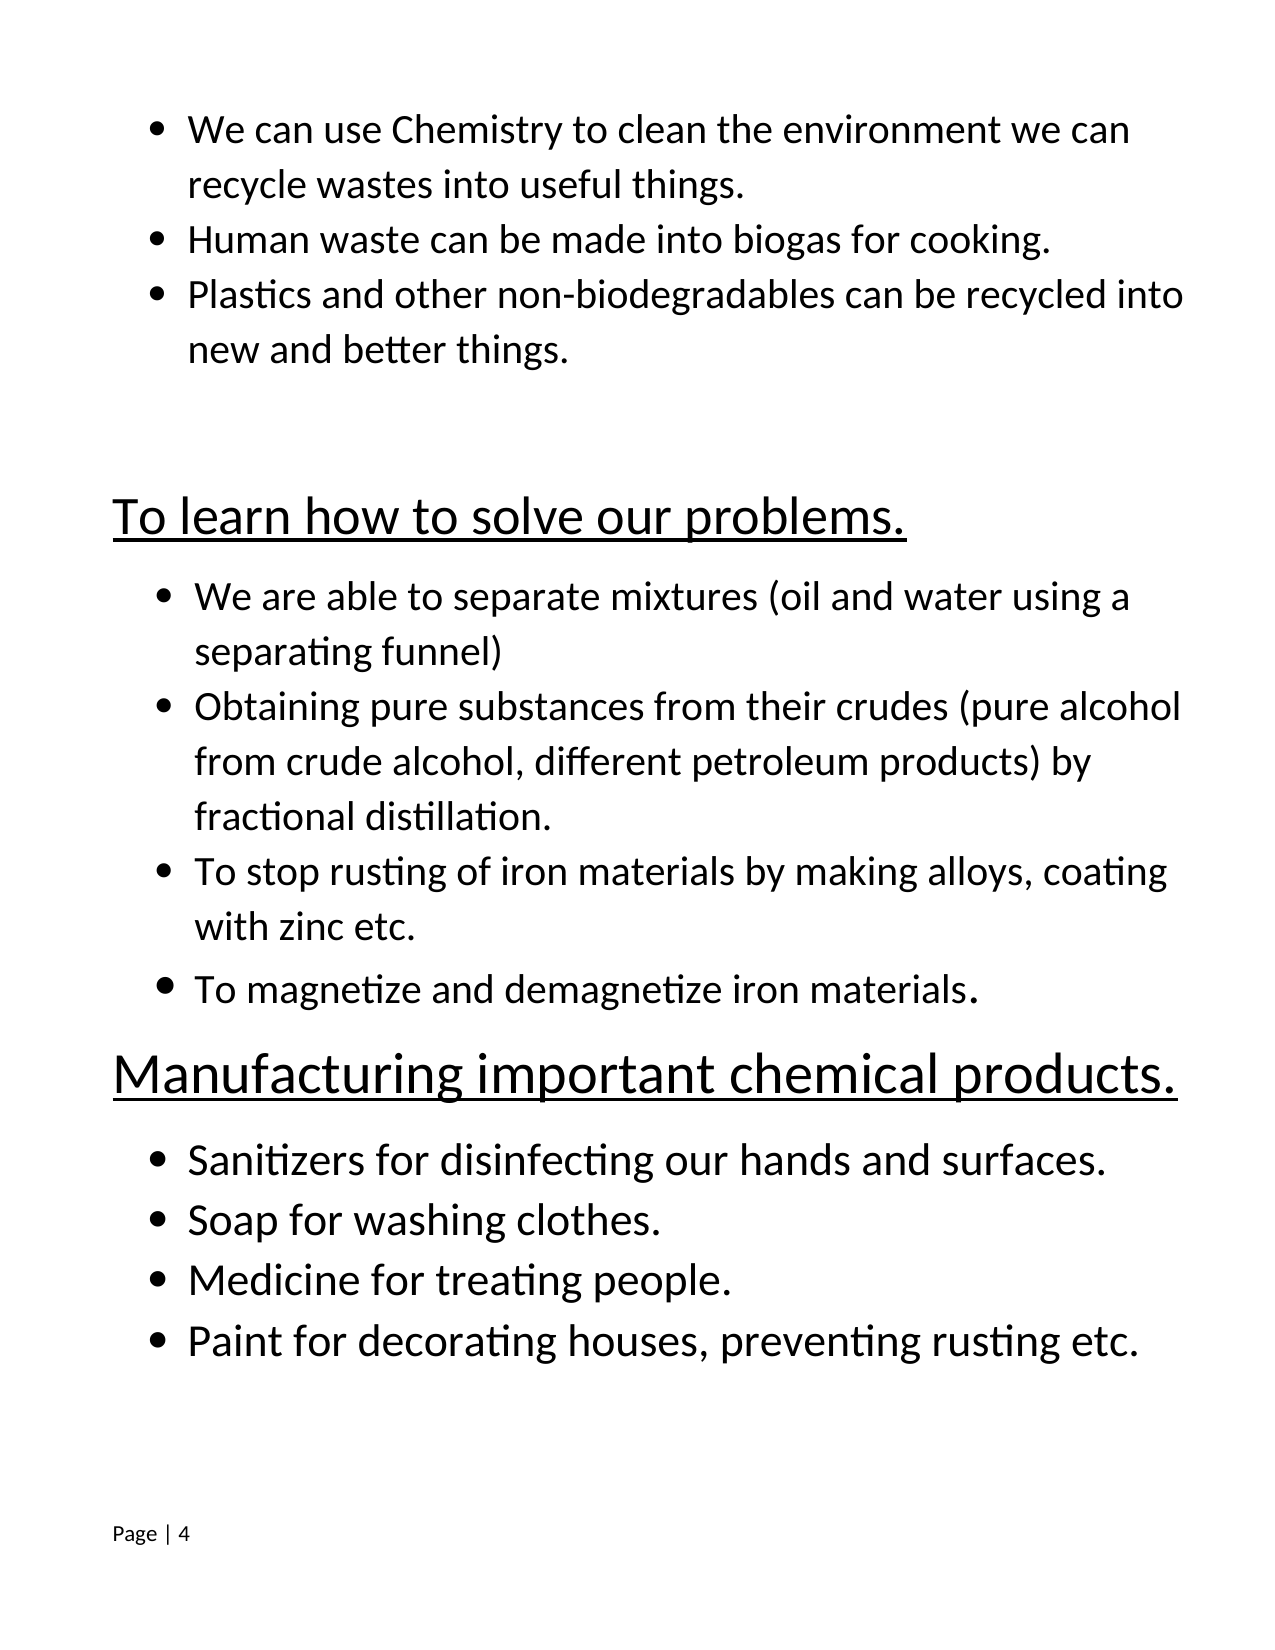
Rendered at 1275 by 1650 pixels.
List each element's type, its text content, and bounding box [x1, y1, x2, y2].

list Obtaining pure substances from their crudes (pure alcohol from crude alcohol, different petroleum products) by fractional distillation. [157, 680, 1238, 841]
list Medicine for treating people. [150, 1251, 1238, 1307]
list Soap for washing clothes. [150, 1191, 1238, 1247]
list Plastics and other non-biodegradables can be recycled into new and better things. [150, 268, 1238, 373]
list Paint for decorating houses, preventing rusting etc. [150, 1311, 1238, 1367]
text Manufacturing important chemical products. [112, 1037, 1238, 1108]
text To learn how to solve our problems. [112, 482, 1238, 548]
list Human waste can be made into biogas for cooking. [150, 213, 1238, 264]
list We can use Chemistry to clean the environment we can recycle wastes into useful things. [150, 103, 1238, 209]
list To stop rusting of iron materials by making alloys, coating with zinc etc. [157, 845, 1238, 950]
list Sanitizers for disinfecting our hands and surfaces. [150, 1131, 1238, 1186]
list We are able to separate mixtures (oil and water using a separating funnel) [157, 570, 1238, 676]
list To magnetize and demagnetize iron materials. [157, 954, 1238, 1016]
